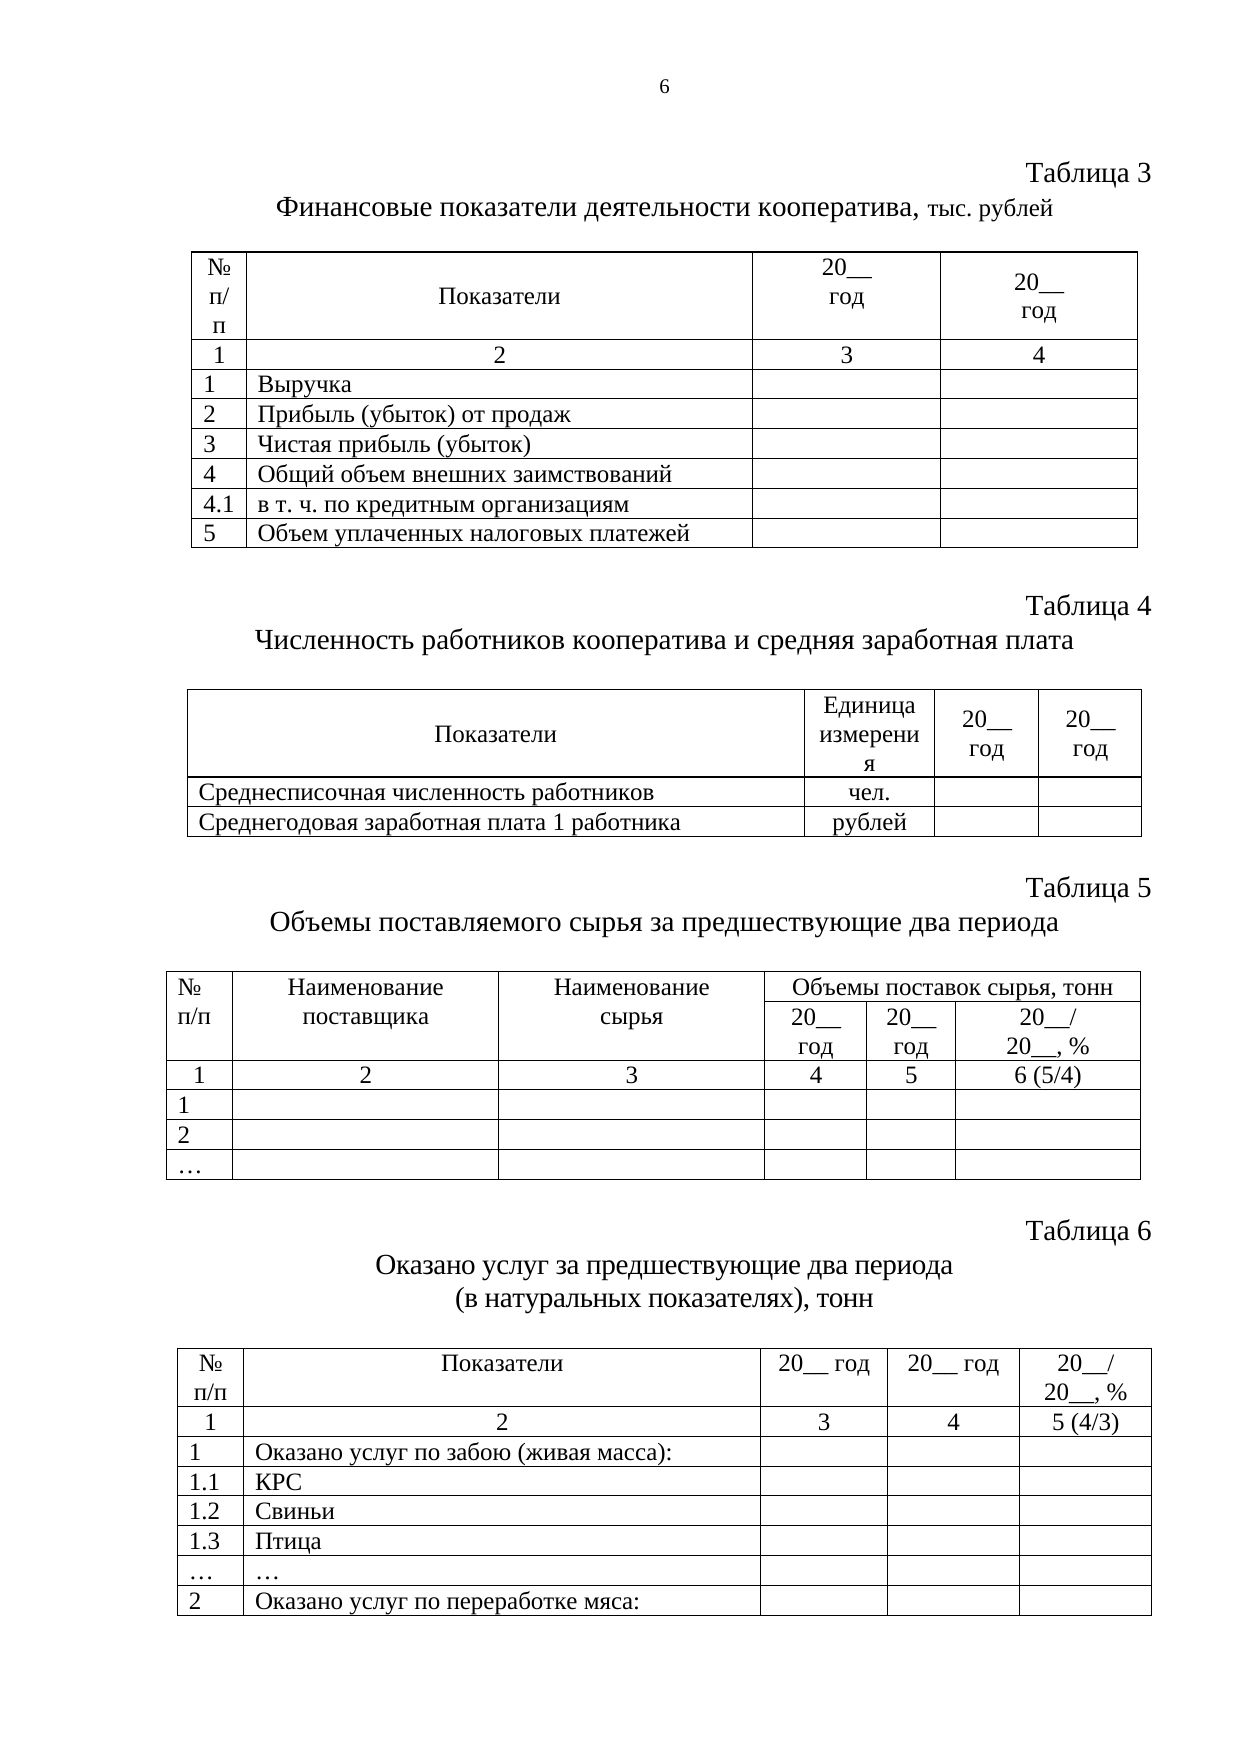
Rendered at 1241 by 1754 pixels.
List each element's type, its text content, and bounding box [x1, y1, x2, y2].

table_cell 20__ год [765, 1002, 866, 1059]
table_cell Птица [244, 1526, 760, 1555]
text Таблица 5 [177, 871, 1152, 904]
table_cell 1 [167, 1090, 232, 1119]
table_cell [765, 1090, 866, 1119]
table_cell [867, 1150, 955, 1179]
table_cell Свиньи [244, 1496, 760, 1525]
table_cell [888, 1586, 1019, 1614]
table_cell [233, 1090, 498, 1119]
table_cell [1039, 778, 1141, 806]
table_cell 1 [192, 340, 246, 368]
text Финансовые показатели деятельности кооператива, тыс. рублей [177, 189, 1152, 223]
table_cell 5 [192, 519, 246, 547]
table_cell КРС [244, 1467, 760, 1495]
table_cell чел. [805, 778, 934, 806]
table_cell [753, 489, 940, 517]
table_cell Прибыль (убыток) от продаж [247, 399, 752, 428]
table_cell [888, 1437, 1019, 1466]
table_cell 20__/ 20__, % [956, 1002, 1140, 1059]
table_cell [761, 1437, 887, 1466]
table_header Показатели [244, 1349, 760, 1406]
table_cell [956, 1150, 1140, 1179]
table_cell в т. ч. по кредитным организациям [247, 489, 752, 517]
table_cell 1 [167, 1061, 232, 1089]
table_cell [753, 399, 940, 428]
table_cell 20__ год [867, 1002, 955, 1059]
table_cell 5 [867, 1061, 955, 1089]
table_cell Оказано услуг по забою (живая масса): [244, 1437, 760, 1466]
table_cell 2 [167, 1120, 232, 1149]
table_cell [956, 1090, 1140, 1119]
table_cell 4 [941, 340, 1137, 368]
table_cell [761, 1586, 887, 1614]
text Таблица 3 [177, 156, 1152, 189]
table_cell [941, 370, 1137, 398]
text Таблица 4 [177, 588, 1152, 622]
table_cell 1 [178, 1407, 243, 1436]
table_cell 2 [233, 1061, 498, 1089]
table_cell [1020, 1526, 1151, 1555]
table_cell [935, 778, 1038, 806]
table_header Наименование сырья [499, 972, 764, 1059]
table_header № п/п [167, 972, 232, 1059]
table_cell [761, 1467, 887, 1495]
table_cell [888, 1467, 1019, 1495]
table_header Единица измерения [805, 690, 934, 776]
table_cell [956, 1120, 1140, 1149]
table_header 20__ год [941, 253, 1137, 339]
table_cell [765, 1150, 866, 1179]
table_cell 4 [765, 1061, 866, 1089]
table_header Объемы поставок сырья, тонн [765, 972, 1140, 1001]
table_cell 1 [192, 370, 246, 398]
table_cell 4.1 [192, 489, 246, 517]
table_cell [941, 429, 1137, 458]
table_cell 2 [244, 1407, 760, 1436]
table_cell [1020, 1437, 1151, 1466]
table_header 20__/ 20__, % [1020, 1349, 1151, 1406]
table_cell Выручка [247, 370, 752, 398]
table_cell [888, 1556, 1019, 1585]
table_cell 3 [753, 340, 940, 368]
table_header № п/п [178, 1349, 243, 1406]
table_header 20__ год [888, 1349, 1019, 1406]
table_header Показатели [188, 690, 804, 776]
table_header 20__ год [1039, 690, 1141, 776]
table_cell [941, 459, 1137, 488]
table_header Наименование поставщика [233, 972, 498, 1059]
table_cell 2 [192, 399, 246, 428]
table_cell 6 (5/4) [956, 1061, 1140, 1089]
text Численность работников кооператива и средняя заработная плата [177, 622, 1152, 656]
table_header Показатели [247, 253, 752, 339]
table_cell 3 [499, 1061, 764, 1089]
table_cell [753, 370, 940, 398]
table_cell 1.1 [178, 1467, 243, 1495]
table_cell 4 [192, 459, 246, 488]
table_cell [499, 1090, 764, 1119]
table_cell [941, 399, 1137, 428]
table_cell 1.3 [178, 1526, 243, 1555]
table_cell 3 [761, 1407, 887, 1436]
table_cell [765, 1120, 866, 1149]
table_cell 1 [178, 1437, 243, 1466]
table_cell 5 (4/3) [1020, 1407, 1151, 1436]
table_cell [1020, 1556, 1151, 1585]
table_cell 2 [178, 1586, 243, 1614]
table_cell [888, 1526, 1019, 1555]
table_cell [233, 1150, 498, 1179]
table_cell … [244, 1556, 760, 1585]
table_cell [233, 1120, 498, 1149]
table_cell Объем уплаченных налоговых платежей [247, 519, 752, 547]
table_cell 1.2 [178, 1496, 243, 1525]
table_cell [867, 1120, 955, 1149]
text Таблица 6 [177, 1213, 1152, 1247]
table_cell Общий объем внешних заимствований [247, 459, 752, 488]
table_cell … [167, 1150, 232, 1179]
table_cell [753, 429, 940, 458]
table_cell [499, 1120, 764, 1149]
table_cell [1020, 1586, 1151, 1614]
table_cell 3 [192, 429, 246, 458]
table_cell [1020, 1496, 1151, 1525]
table_cell [761, 1526, 887, 1555]
table_cell Среднесписочная численность работников [188, 778, 804, 806]
table_cell [761, 1496, 887, 1525]
table_cell Среднегодовая заработная плата 1 работника [188, 807, 804, 836]
table_header 20__ год [761, 1349, 887, 1406]
table_cell [499, 1150, 764, 1179]
table_cell 4 [888, 1407, 1019, 1436]
table_cell [753, 519, 940, 547]
table_cell [1039, 807, 1141, 836]
table_cell [867, 1090, 955, 1119]
table_cell [888, 1496, 1019, 1525]
table_cell [1020, 1467, 1151, 1495]
table_cell рублей [805, 807, 934, 836]
table_header 20__ год [753, 253, 940, 339]
table_cell [761, 1556, 887, 1585]
table_cell 2 [247, 340, 752, 368]
text (в натуральных показателях), тонн [177, 1280, 1152, 1314]
text Оказано услуг за предшествующие два периода [177, 1247, 1152, 1280]
text Объемы поставляемого сырья за предшествующие два периода [177, 904, 1152, 938]
table_cell [753, 459, 940, 488]
table_header № п/п [192, 253, 246, 339]
table_cell Чистая прибыль (убыток) [247, 429, 752, 458]
table_cell Оказано услуг по переработке мяса: [244, 1586, 760, 1614]
table_header 20__ год [935, 690, 1038, 776]
table_cell [941, 519, 1137, 547]
table_cell … [178, 1556, 243, 1585]
table_cell [935, 807, 1038, 836]
table_cell [941, 489, 1137, 517]
